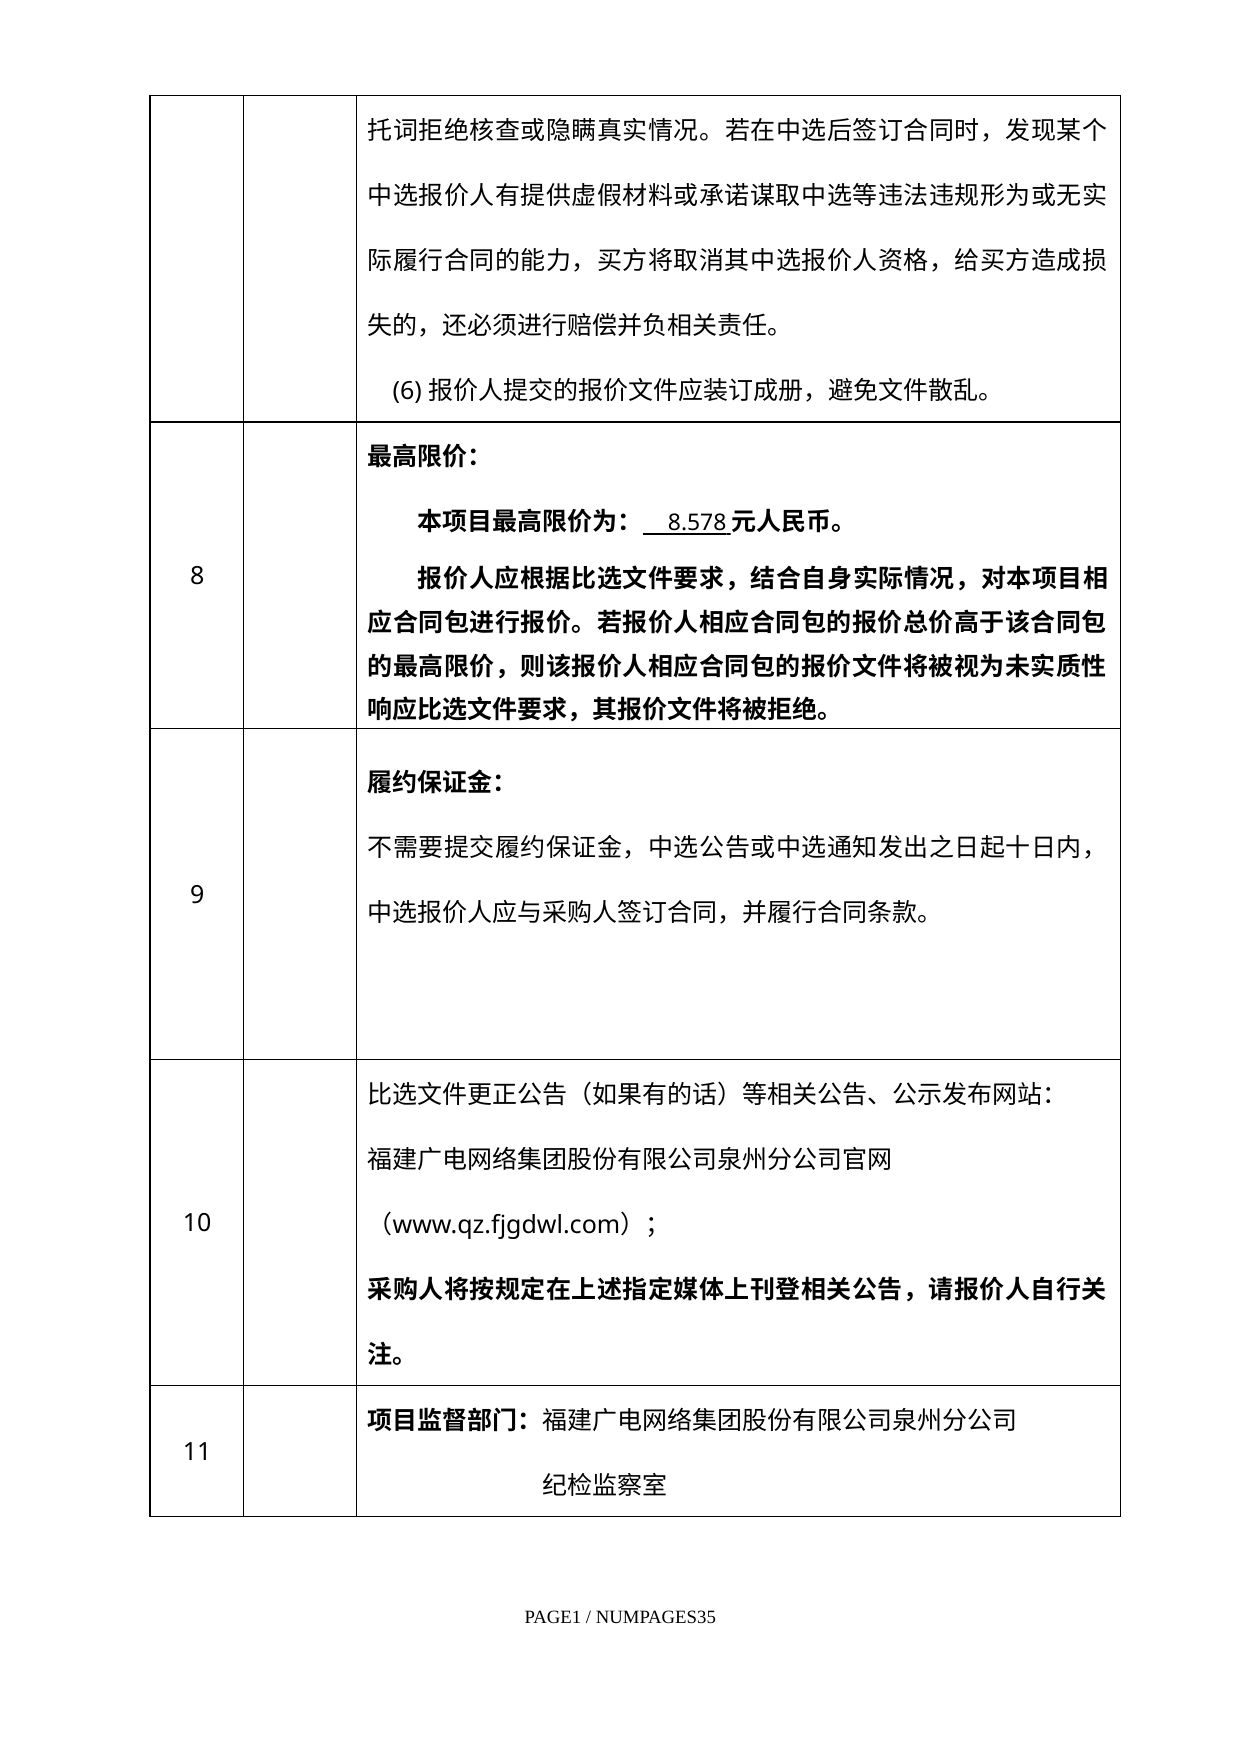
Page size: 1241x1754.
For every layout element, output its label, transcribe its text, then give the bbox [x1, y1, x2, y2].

table_cell 比选文件更正公告（如果有的话）等相关公告、公示发布网站： 福建广电网络集团股份有限公司泉州分公司官网 （www.qz.fjgdwl.com）； 采购人将按规定在上述指定媒体上刊登相关公告，请报价人自行关注。 [357, 1060, 1120, 1385]
table_cell 10 [151, 1060, 243, 1385]
table_cell [244, 1060, 356, 1385]
table_cell [244, 1386, 356, 1516]
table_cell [357, 96, 1120, 421]
table_cell 最高限价： 本项目最高限价为： 8.578元人民币。 报价人应根据比选文件要求，结合自身实际情况，对本项目相应合同包进行报价。若报价人相应合同包的报价总价高于该合同包的最高限价，则该报价人相应合同包的报价文件将被视为未实质性响应比选文件要求，其报价文件将被拒绝。 [357, 423, 1120, 727]
table_cell [244, 96, 356, 421]
table_cell 8 [151, 423, 243, 727]
table_cell [244, 423, 356, 727]
table_cell [244, 729, 356, 1059]
table_cell 项目监督部门：福建广电网络集团股份有限公司泉州分公司 纪检监察室 [357, 1386, 1120, 1516]
table_cell 7 [151, 96, 243, 421]
table_cell 履约保证金： 不需要提交履约保证金，中选公告或中选通知发出之日起十日内，中选报价人应与采购人签订合同，并履行合同条款。 [357, 729, 1120, 1059]
table_cell 9 [151, 729, 243, 1059]
table_cell 11 [151, 1386, 243, 1516]
